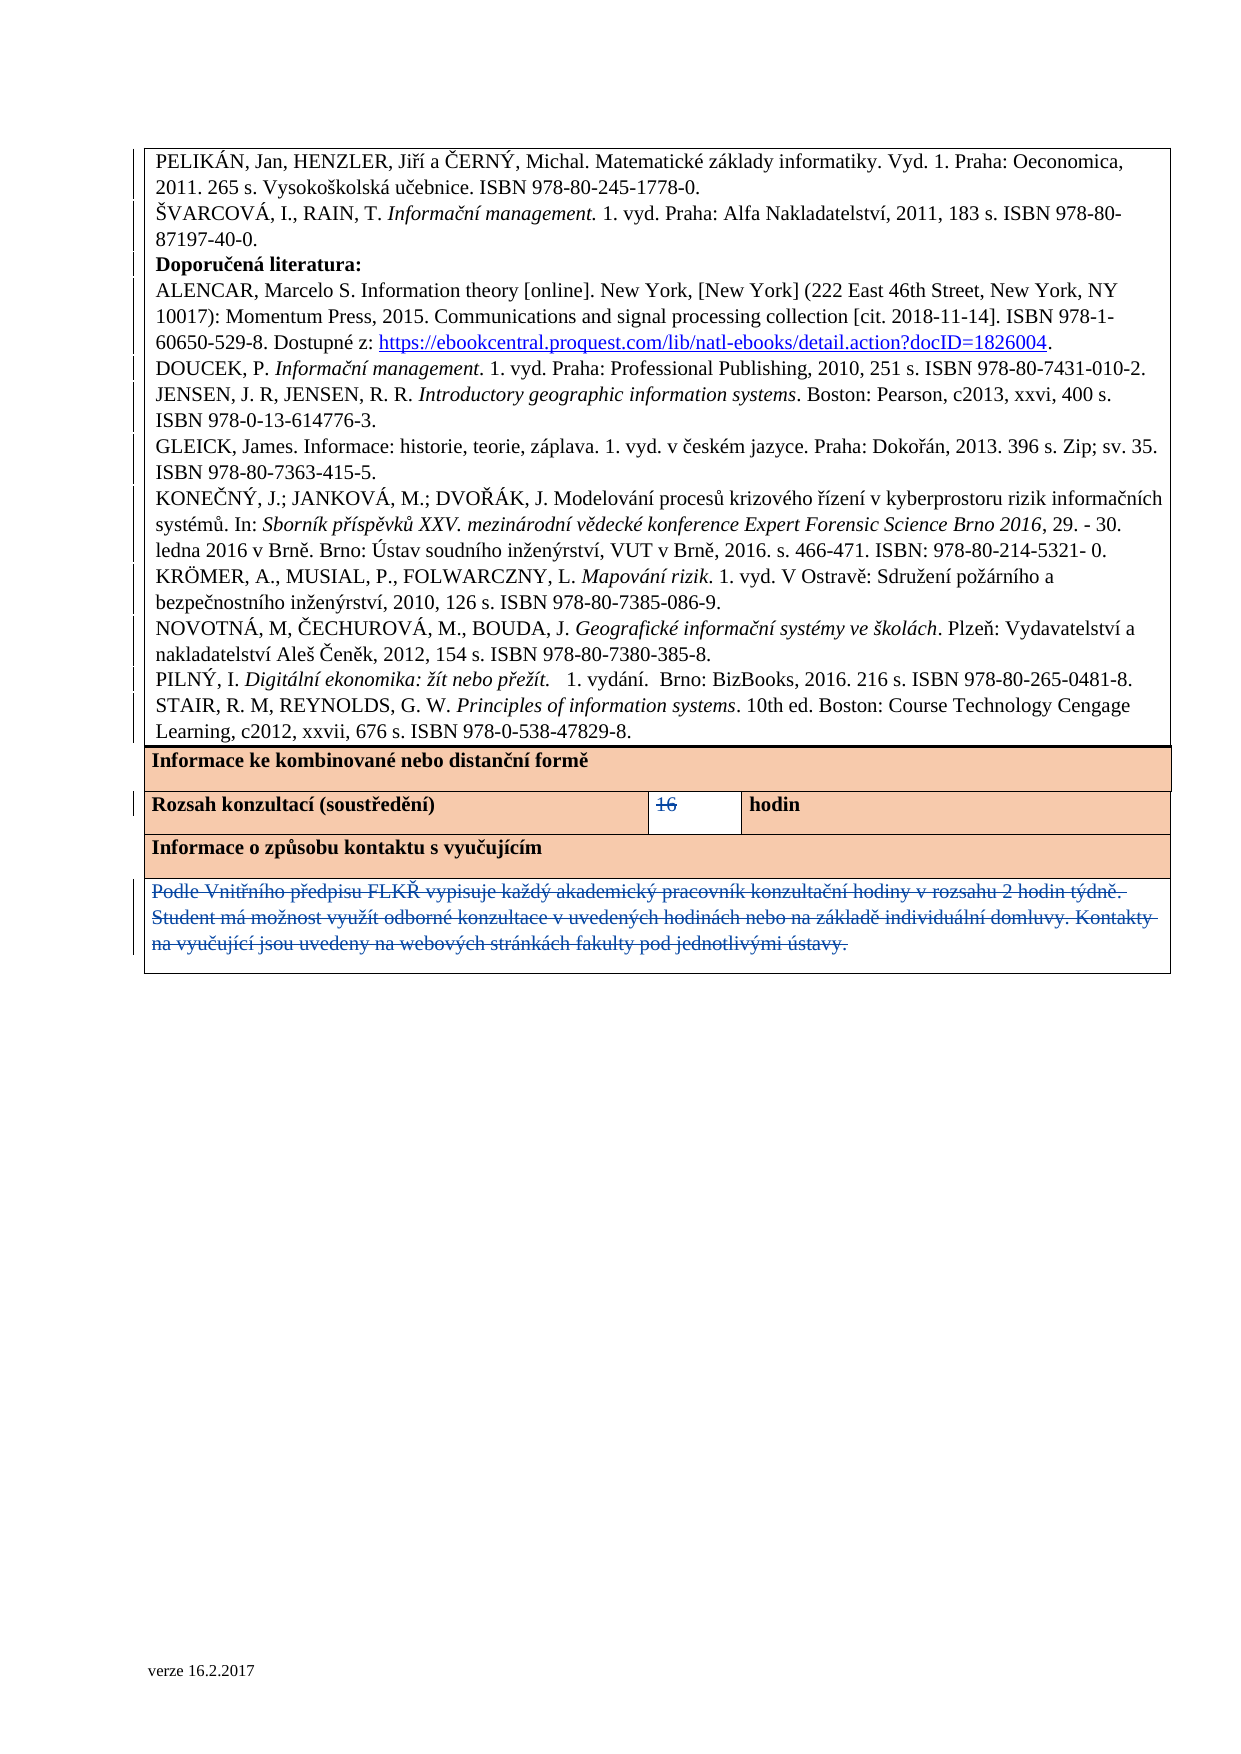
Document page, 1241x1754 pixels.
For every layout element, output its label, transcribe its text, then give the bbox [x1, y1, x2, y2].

table_cell [145, 879, 1170, 973]
table_cell Informace ke kombinované nebo distanční formě [145, 748, 1171, 791]
table_cell [649, 792, 741, 834]
table_cell hodin [742, 792, 1170, 834]
table_cell Informace o způsobu kontaktu s vyučujícím [145, 835, 1170, 878]
table_cell Rozsah konzultací (soustředění) [145, 792, 648, 834]
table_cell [145, 149, 1170, 745]
